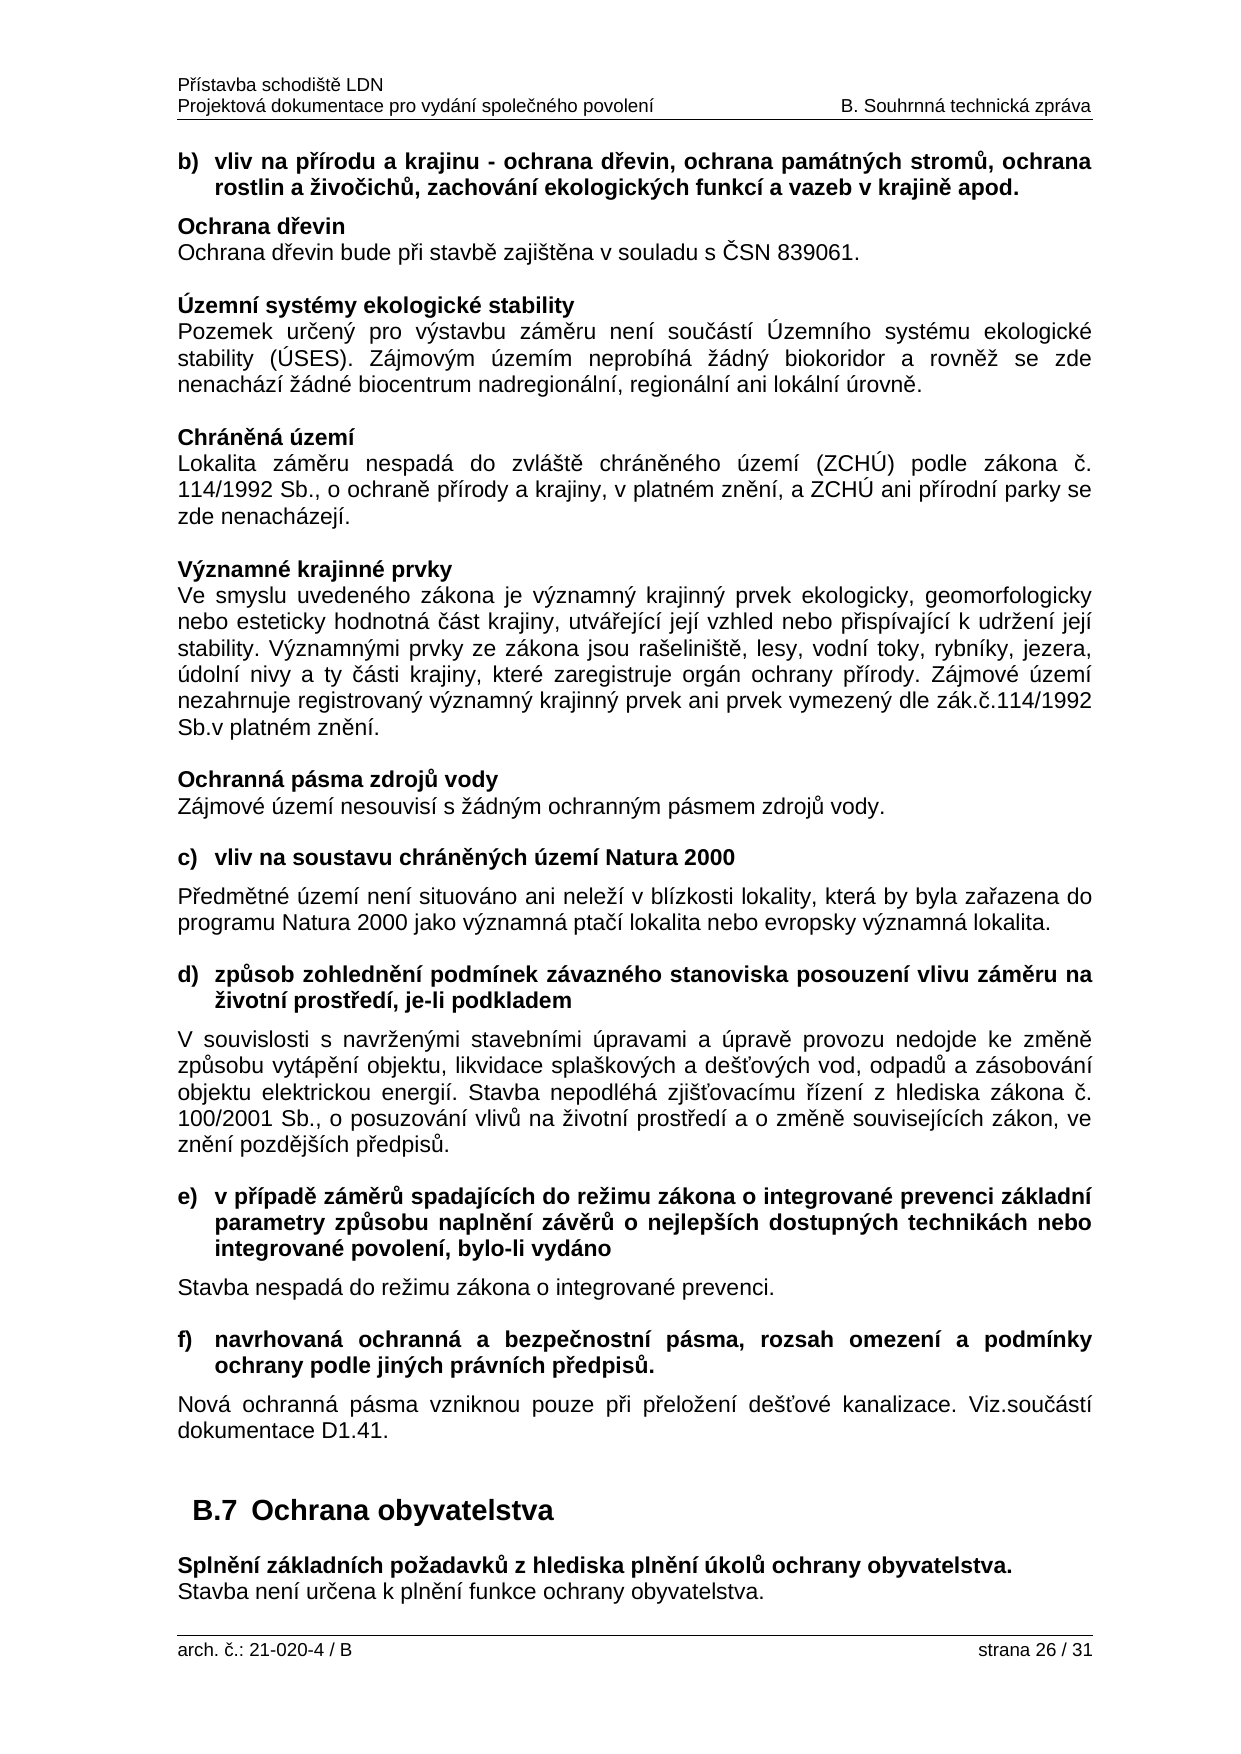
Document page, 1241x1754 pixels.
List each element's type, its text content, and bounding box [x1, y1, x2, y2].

text Ochrana dřevin bude při stavbě zajištěna v souladu s ČSN 839061. [177, 239, 1093, 266]
text Ve smyslu uvedeného zákona je významný krajinný prvek ekologicky, geomorfologicky nebo esteticky hodnotná část krajiny, utvářející její vzhled nebo přispívající k udržení její stability. Významnými prvky ze zákona jsou rašeliniště, lesy, vodní toky, rybníky, jezera, údolní nivy a ty části krajiny, které zaregistruje orgán ochrany přírody. Zájmové území nezahrnuje registrovaný významný krajinný prvek ani prvek vymezený dle zák.č.114/1992 Sb.v platném znění. [177, 582, 1093, 740]
list způsob zohlednění podmínek závazného stanoviska posouzení vlivu záměru na životní prostředí, je-li podkladem [177, 961, 1093, 1013]
text Pozemek určený pro výstavbu záměru není součástí Územního systému ekologické stability (ÚSES). Zájmovým územím neprobíhá žádný biokoridor a rovněž se zde nenachází žádné biocentrum nadregionální, regionální ani lokální úrovně. [177, 318, 1093, 397]
text Stavba není určena k plnění funkce ochrany obyvatelstva. [177, 1578, 1093, 1605]
list v případě záměrů spadajících do režimu zákona o integrované prevenci základní parametry způsobu naplnění závěrů o nejlepších dostupných technikách nebo integrované povolení, bylo-li vydáno [177, 1183, 1093, 1262]
text Významné krajinné prvky [177, 556, 1093, 582]
text Zájmové území nesouvisí s žádným ochranným pásmem zdrojů vody. [177, 793, 1093, 819]
list vliv na soustavu chráněných území Natura 2000 [177, 844, 1093, 870]
text Ochranná pásma zdrojů vody [177, 766, 1093, 793]
text Nová ochranná pásma vzniknou pouze při přeložení dešťové kanalizace. Viz.součástí dokumentace D1.41. [177, 1391, 1093, 1443]
text Chráněná území [177, 424, 1093, 450]
text Ochrana dřevin [177, 213, 1093, 239]
text Splnění základních požadavků z hlediska plnění úkolů ochrany obyvatelstva. [177, 1552, 1093, 1578]
text V souvislosti s navrženými stavebními úpravami a úpravě provozu nedojde ke změně způsobu vytápění objektu, likvidace splaškových a dešťových vod, odpadů a zásobování objektu elektrickou energií. Stavba nepodléhá zjišťovacímu řízení z hlediska zákona č. 100/2001 Sb., o posuzování vlivů na životní prostředí a o změně souvisejících zákon, ve znění pozdějších předpisů. [177, 1026, 1093, 1158]
text Stavba nespadá do režimu zákona o integrované prevenci. [177, 1274, 1093, 1301]
text Předmětné území není situováno ani neleží v blízkosti lokality, která by byla zařazena do programu Natura 2000 jako významná ptačí lokalita nebo evropsky významná lokalita. [177, 883, 1093, 936]
text Územní systémy ekologické stability [177, 292, 1093, 318]
list vliv na přírodu a krajinu - ochrana dřevin, ochrana památných stromů, ochrana rostlin a živočichů, zachování ekologických funkcí a vazeb v krajině apod. [177, 148, 1093, 200]
subtitle Ochrana obyvatelstva [192, 1493, 1093, 1527]
list navrhovaná ochranná a bezpečnostní pásma, rozsah omezení a podmínky ochrany podle jiných právních předpisů. [177, 1326, 1093, 1378]
text Lokalita záměru nespadá do zvláště chráněného území (ZCHÚ) podle zákona č. 114/1992 Sb., o ochraně přírody a krajiny, v platném znění, a ZCHÚ ani přírodní parky se zde nenacházejí. [177, 450, 1093, 529]
